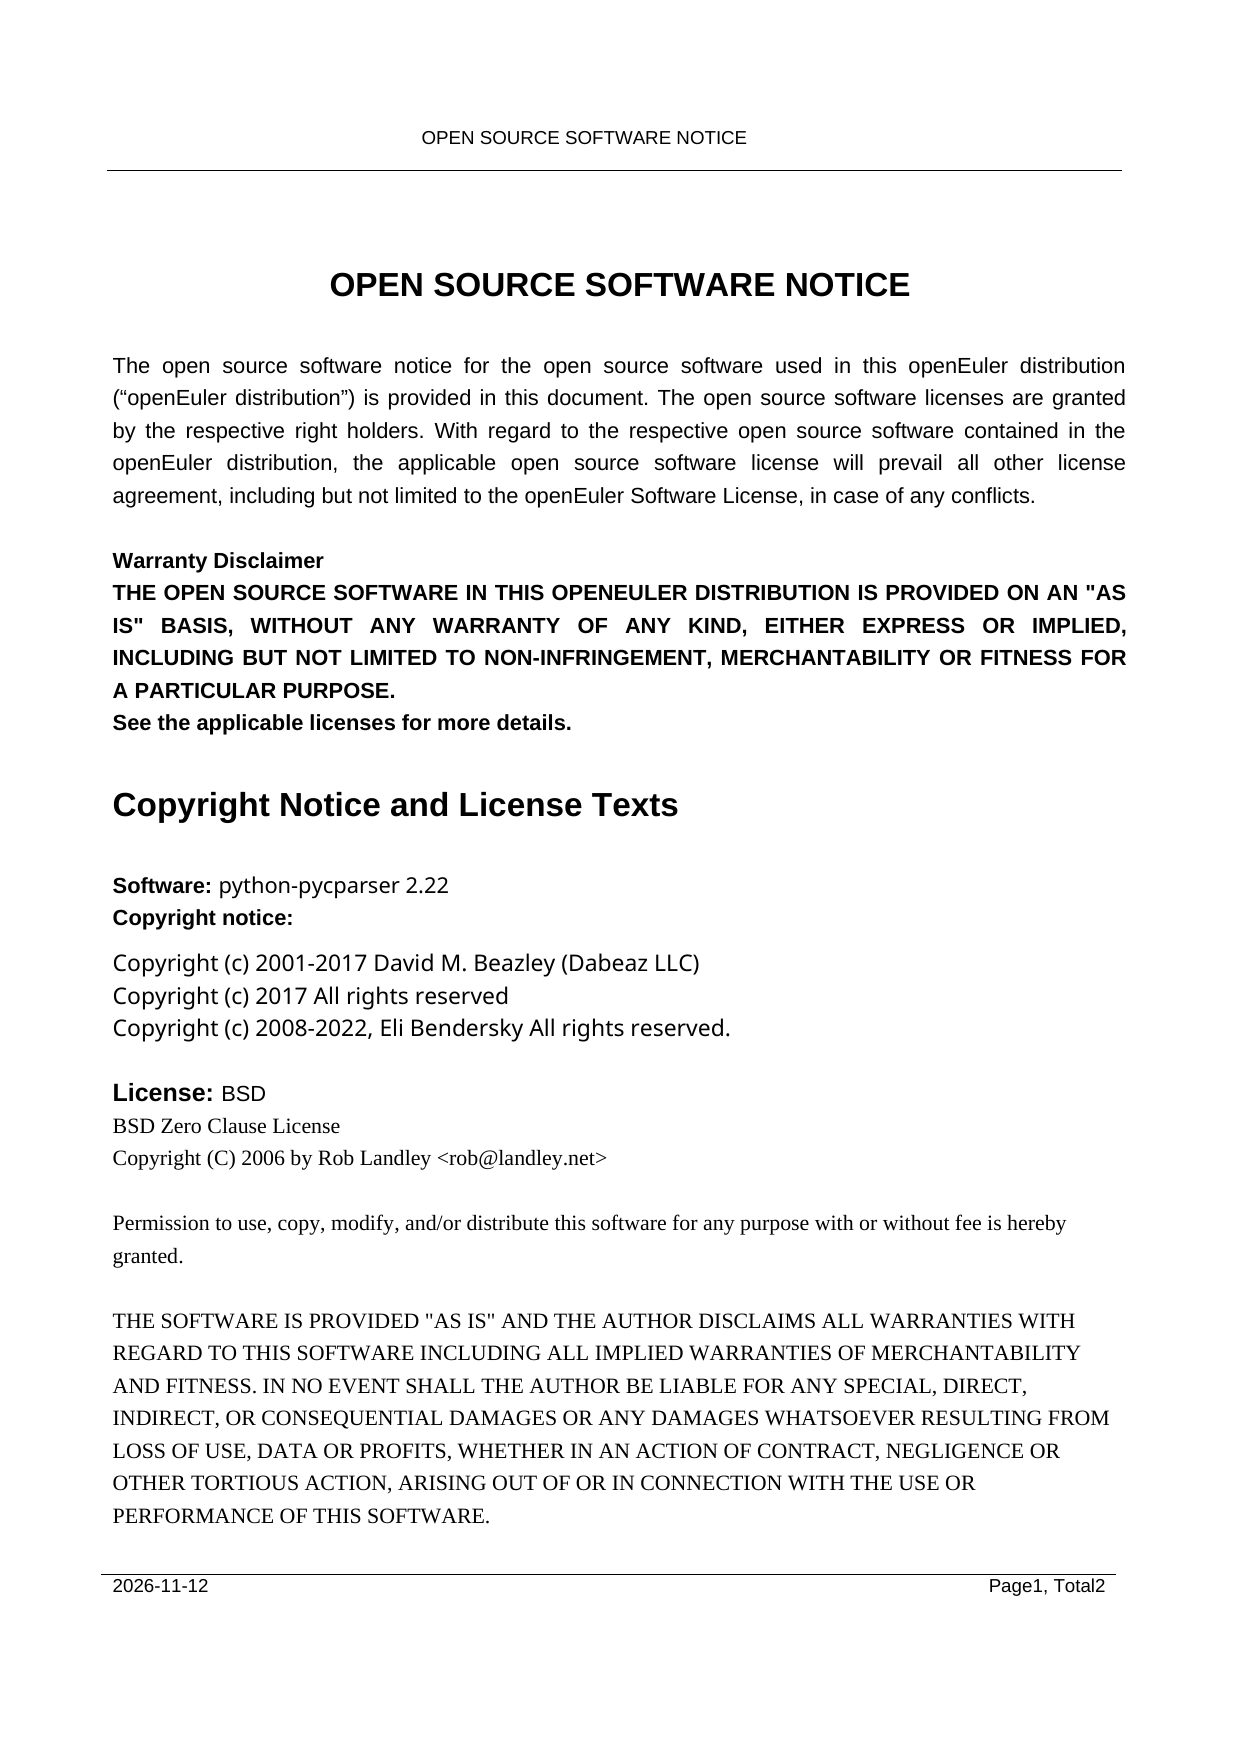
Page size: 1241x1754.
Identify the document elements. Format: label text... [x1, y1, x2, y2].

text Copyright notice: [112, 901, 1128, 934]
text Copyright (c) 2001-2017 David M. Beazley (Dabeaz LLC) Copyright (c) 2017 All rights reserved Copyright (c) 2008-2022, Eli Bendersky All rights reserved. [112, 947, 1128, 1077]
text Copyright Notice and License Texts [112, 771, 1128, 836]
text License: BSD [112, 1077, 1128, 1109]
text The open source software notice for the open source software used in this openEuler distribution (“openEuler distribution”) is provided in this document. The open source software licenses are granted by the respective right holders. With regard to the respective open source software contained in the openEuler distribution, the applicable open source software license will prevail all other license agreement, including but not limited to the openEuler Software License, in case of any conflicts. [112, 349, 1128, 511]
text Warranty Disclaimer [112, 544, 1128, 576]
title Software: python-pycparser 2.22 [112, 869, 1128, 901]
text OPEN SOURCE SOFTWARE NOTICE [112, 251, 1128, 316]
text THE OPEN SOURCE SOFTWARE IN THIS OPENEULER DISTRIBUTION IS PROVIDED ON AN "AS IS" BASIS, WITHOUT ANY WARRANTY OF ANY KIND, EITHER EXPRESS OR IMPLIED, INCLUDING BUT NOT LIMITED TO NON-INFRINGEMENT, MERCHANTABILITY OR FITNESS FOR A PARTICULAR PURPOSE. See the applicable licenses for more details. [112, 576, 1128, 739]
text BSD Zero Clause License Copyright (C) 2006 by Rob Landley <rob@landley.net> Permission to use, copy, modify, and/or distribute this software for any purpose with or without fee is hereby granted. THE SOFTWARE IS PROVIDED "AS IS" AND THE AUTHOR DISCLAIMS ALL WARRANTIES WITH REGARD TO THIS SOFTWARE INCLUDING ALL IMPLIED WARRANTIES OF MERCHANTABILITY AND FITNESS. IN NO EVENT SHALL THE AUTHOR BE LIABLE FOR ANY SPECIAL, DIRECT, INDIRECT, OR CONSEQUENTIAL DAMAGES OR ANY DAMAGES WHATSOEVER RESULTING FROM LOSS OF USE, DATA OR PROFITS, WHETHER IN AN ACTION OF CONTRACT, NEGLIGENCE OR OTHER TORTIOUS ACTION, ARISING OUT OF OR IN CONNECTION WITH THE USE OR PERFORMANCE OF THIS SOFTWARE. [112, 1109, 1128, 1564]
